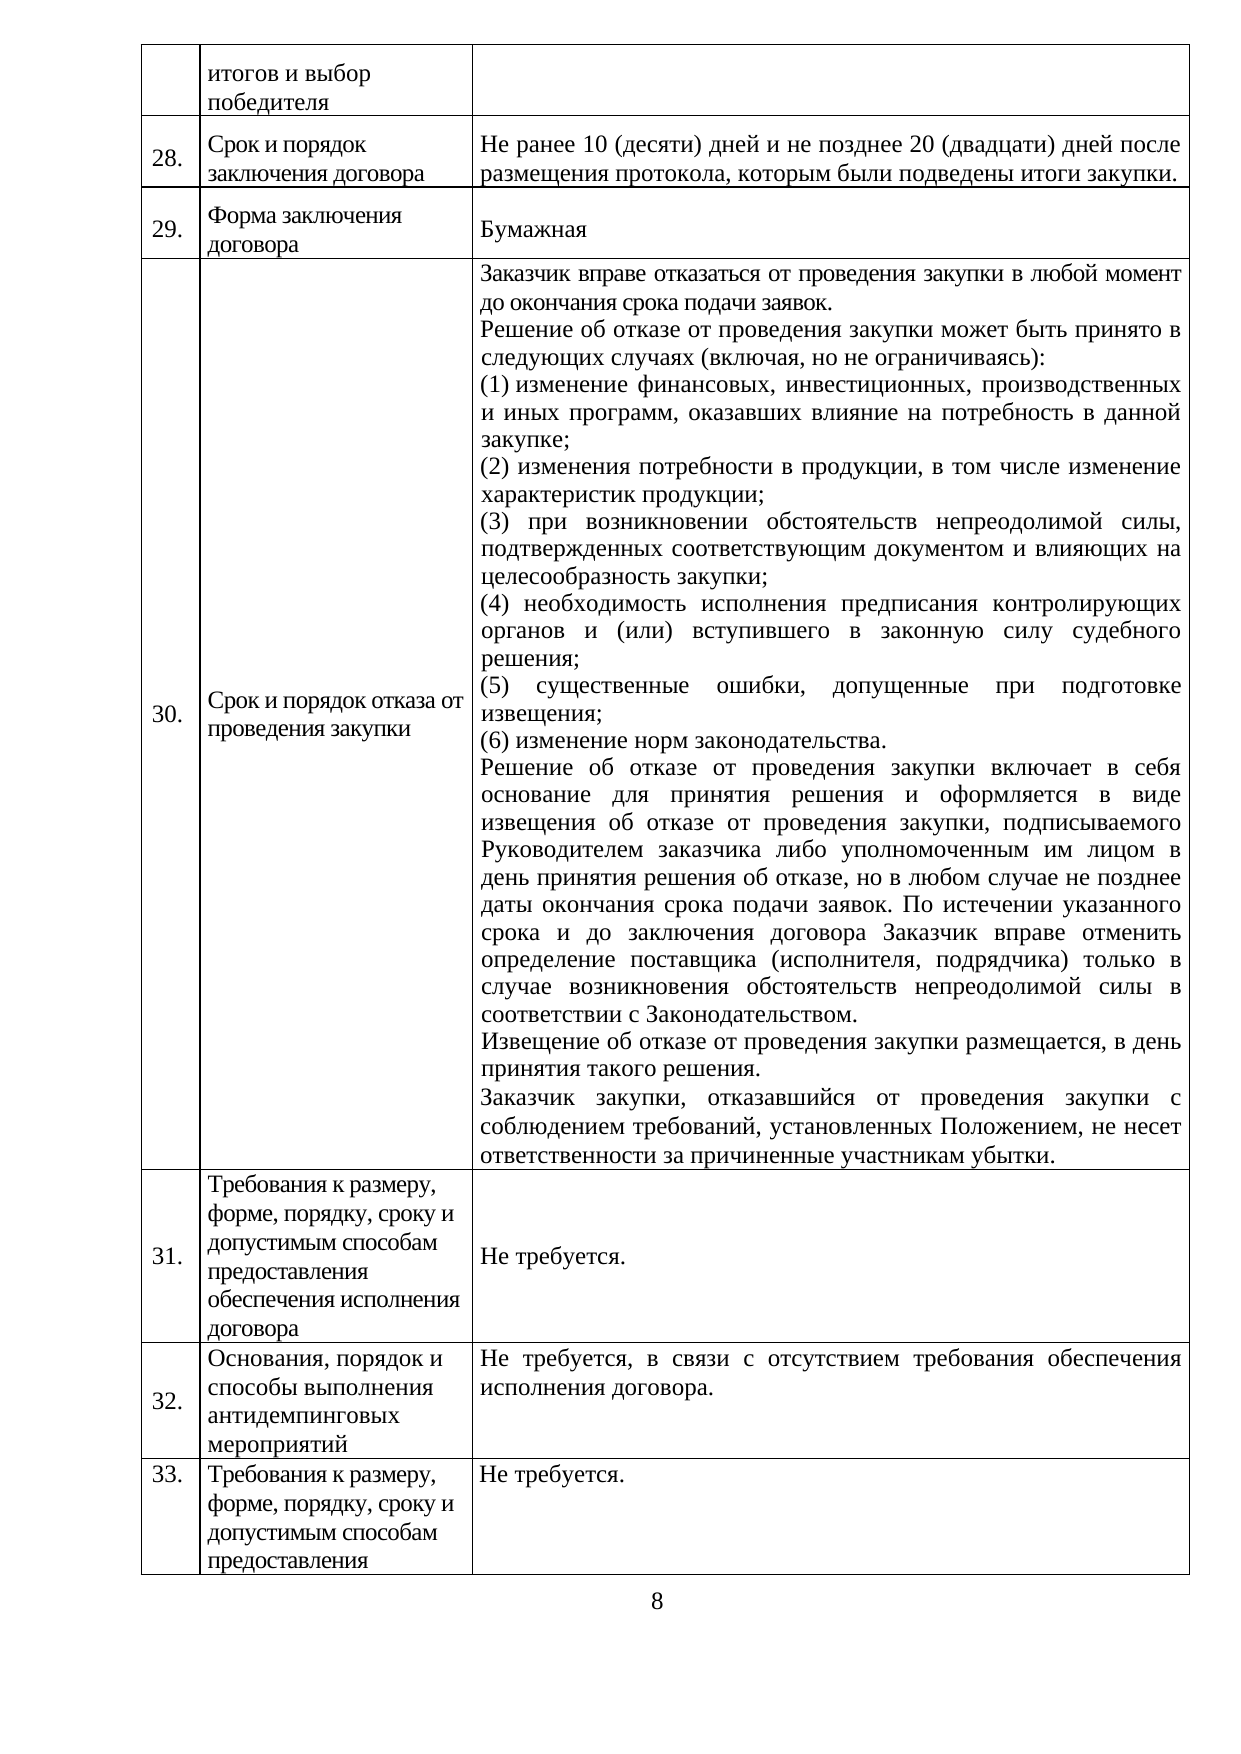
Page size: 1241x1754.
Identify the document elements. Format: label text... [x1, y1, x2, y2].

table_cell [142, 45, 199, 115]
table_cell Требования к размеру, форме, порядку, сроку и допустимым способам предоставления обеспечения исполнения договора [201, 1170, 472, 1342]
table_cell Форма заключения договора [201, 188, 472, 257]
table_cell Бумажная [473, 188, 1189, 257]
table_cell [142, 1170, 199, 1342]
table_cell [201, 1459, 472, 1574]
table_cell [473, 45, 1189, 115]
table_cell Не ранее 10 (десяти) дней и не позднее 20 (двадцати) дней после размещения протокола, которым были подведены итоги закупки. [473, 116, 1189, 186]
table_cell [142, 116, 199, 186]
table_cell Заказчик вправе отказаться от проведения закупки в любой момент до окончания срока подачи заявок. Решение об отказе от проведения закупки может быть принято в следующих случаях (включая, но не ограничиваясь): (1) изменение финансовых, инвестиционных, производственных и иных программ, оказавших влияние на потребность в данной закупке; (2) изменения потребности в продукции, в том числе изменение характеристик продукции; (3) при возникновении обстоятельств непреодолимой силы, подтвержденных соответствующим документом и влияющих на целесообразность закупки; (4) необходимость исполнения предписания контролирующих органов и (или) вступившего в законную силу судебного решения; (5) существенные ошибки, допущенные при подготовке извещения; (6) изменение норм законодательства. Решение об отказе от проведения закупки включает в себя основание для принятия решения и оформляется в виде извещения об отказе от проведения закупки, подписываемого Руководителем заказчика либо уполномоченным им лицом в день принятия решения об отказе, но в любом случае не позднее даты окончания срока подачи заявок. По истечении указанного срока и до заключения договора Заказчик вправе отменить определение поставщика (исполнителя, подрядчика) только в случае возникновения обстоятельств непреодолимой силы в соответствии с Законодательством. Извещение об отказе от проведения закупки размещается, в день принятия такого решения. Заказчик закупки, отказавшийся от проведения закупки с соблюдением требований, установленных Положением, не несет ответственности за причиненные участникам убытки. [473, 259, 1189, 1168]
table_cell Срок и порядок заключения договора [201, 116, 472, 186]
table_cell [142, 259, 199, 1168]
table_cell Срок и порядок отказа от проведения закупки [201, 259, 472, 1168]
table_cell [201, 45, 472, 115]
table_cell Не требуется. [473, 1459, 1189, 1574]
table_cell Основания, порядок и способы выполнения антидемпинговых мероприятий [201, 1343, 472, 1458]
table_cell Не требуется. [473, 1170, 1189, 1342]
table_cell [142, 1343, 199, 1458]
table_cell Не требуется, в связи с отсутствием требования обеспечения исполнения договора. [473, 1343, 1189, 1458]
table_cell [142, 1459, 199, 1574]
table_cell [142, 188, 199, 257]
